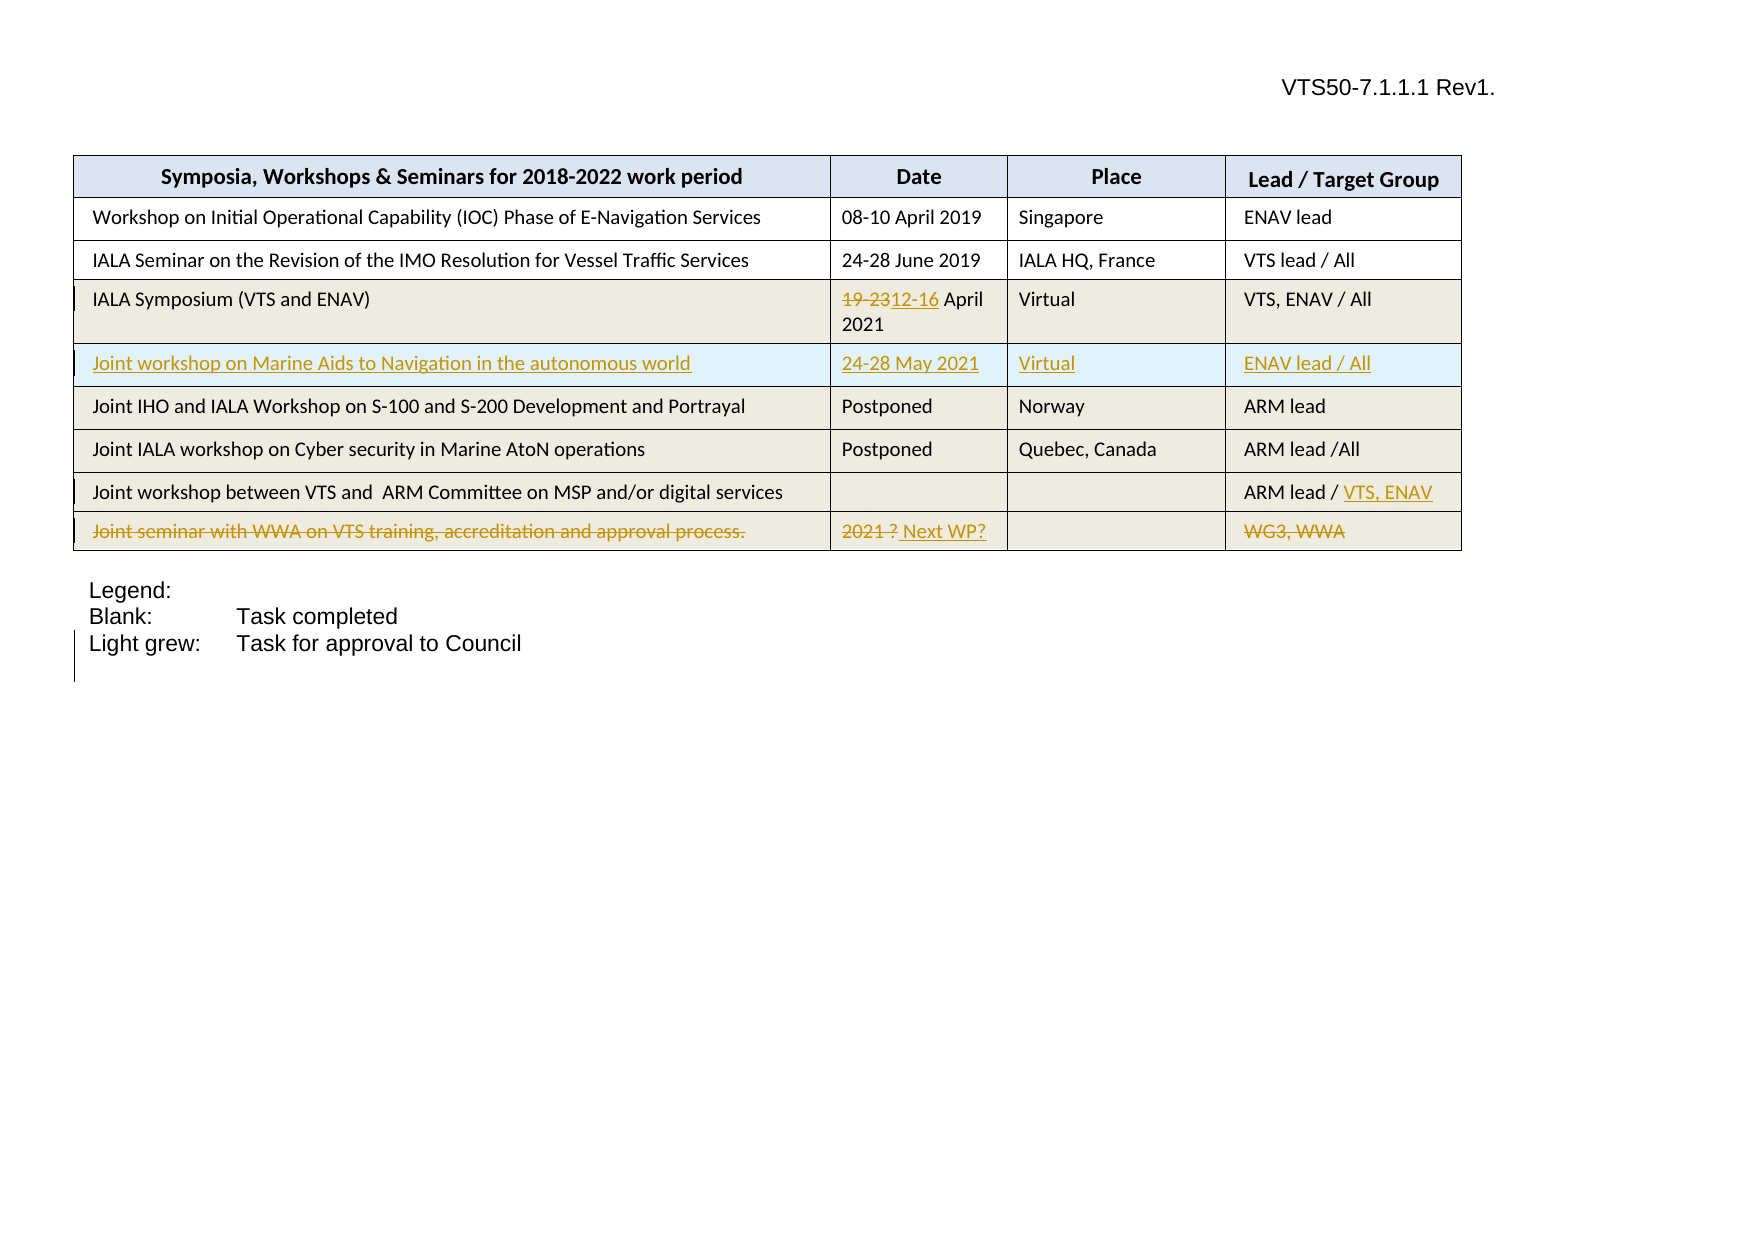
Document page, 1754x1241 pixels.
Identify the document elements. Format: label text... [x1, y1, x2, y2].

table_header Symposia, Workshops & Seminars for 2018-2022 work period [74, 156, 830, 197]
table_cell [1226, 512, 1461, 549]
table_cell [831, 512, 1007, 549]
table_cell Joint IALA workshop on Cyber security in Marine AtoN operations [74, 430, 830, 472]
text Light grew: Task for approval to Council [89, 629, 1636, 656]
table_cell [74, 512, 830, 549]
table_header Place [1008, 156, 1225, 197]
table_cell Singapore [1008, 198, 1225, 240]
table_cell VTS, ENAV / All [1226, 280, 1461, 343]
table_cell Workshop on Initial Operational Capability (IOC) Phase of E-Navigation Services [74, 198, 830, 240]
table_cell 08-10 April 2019 [831, 198, 1007, 240]
table_header Lead / Target Group [1226, 156, 1461, 197]
table_header Date [831, 156, 1007, 197]
table_cell Postponed [831, 430, 1007, 472]
table_cell 24-28 June 2019 [831, 241, 1007, 279]
table_cell [831, 473, 1007, 511]
text Legend: [89, 577, 1636, 603]
table_cell [1008, 512, 1225, 549]
table_cell Norway [1008, 387, 1225, 429]
table_cell Joint workshop between VTS and ARM Committee on MSP and/or digital services [74, 473, 830, 511]
table_cell Virtual [1008, 280, 1225, 343]
table_cell Joint IHO and IALA Workshop on S-100 and S-200 Development and Portrayal [74, 387, 830, 429]
table_cell IALA Symposium (VTS and ENAV) [74, 280, 830, 343]
table_cell April 2021 [831, 280, 1007, 343]
table_cell ARM lead /All [1226, 430, 1461, 472]
table_cell ENAV lead [1226, 198, 1461, 240]
table_cell IALA HQ, France [1008, 241, 1225, 279]
table_cell [1008, 473, 1225, 511]
table_cell VTS lead / All [1226, 241, 1461, 279]
text Blank: Task completed [89, 603, 1636, 629]
table_cell ARM lead [1226, 387, 1461, 429]
table_cell IALA Seminar on the Revision of the IMO Resolution for Vessel Traffic Services [74, 241, 830, 279]
table_cell Quebec, Canada [1008, 430, 1225, 472]
table_cell ARM lead / [1226, 473, 1461, 511]
table_cell Postponed [831, 387, 1007, 429]
